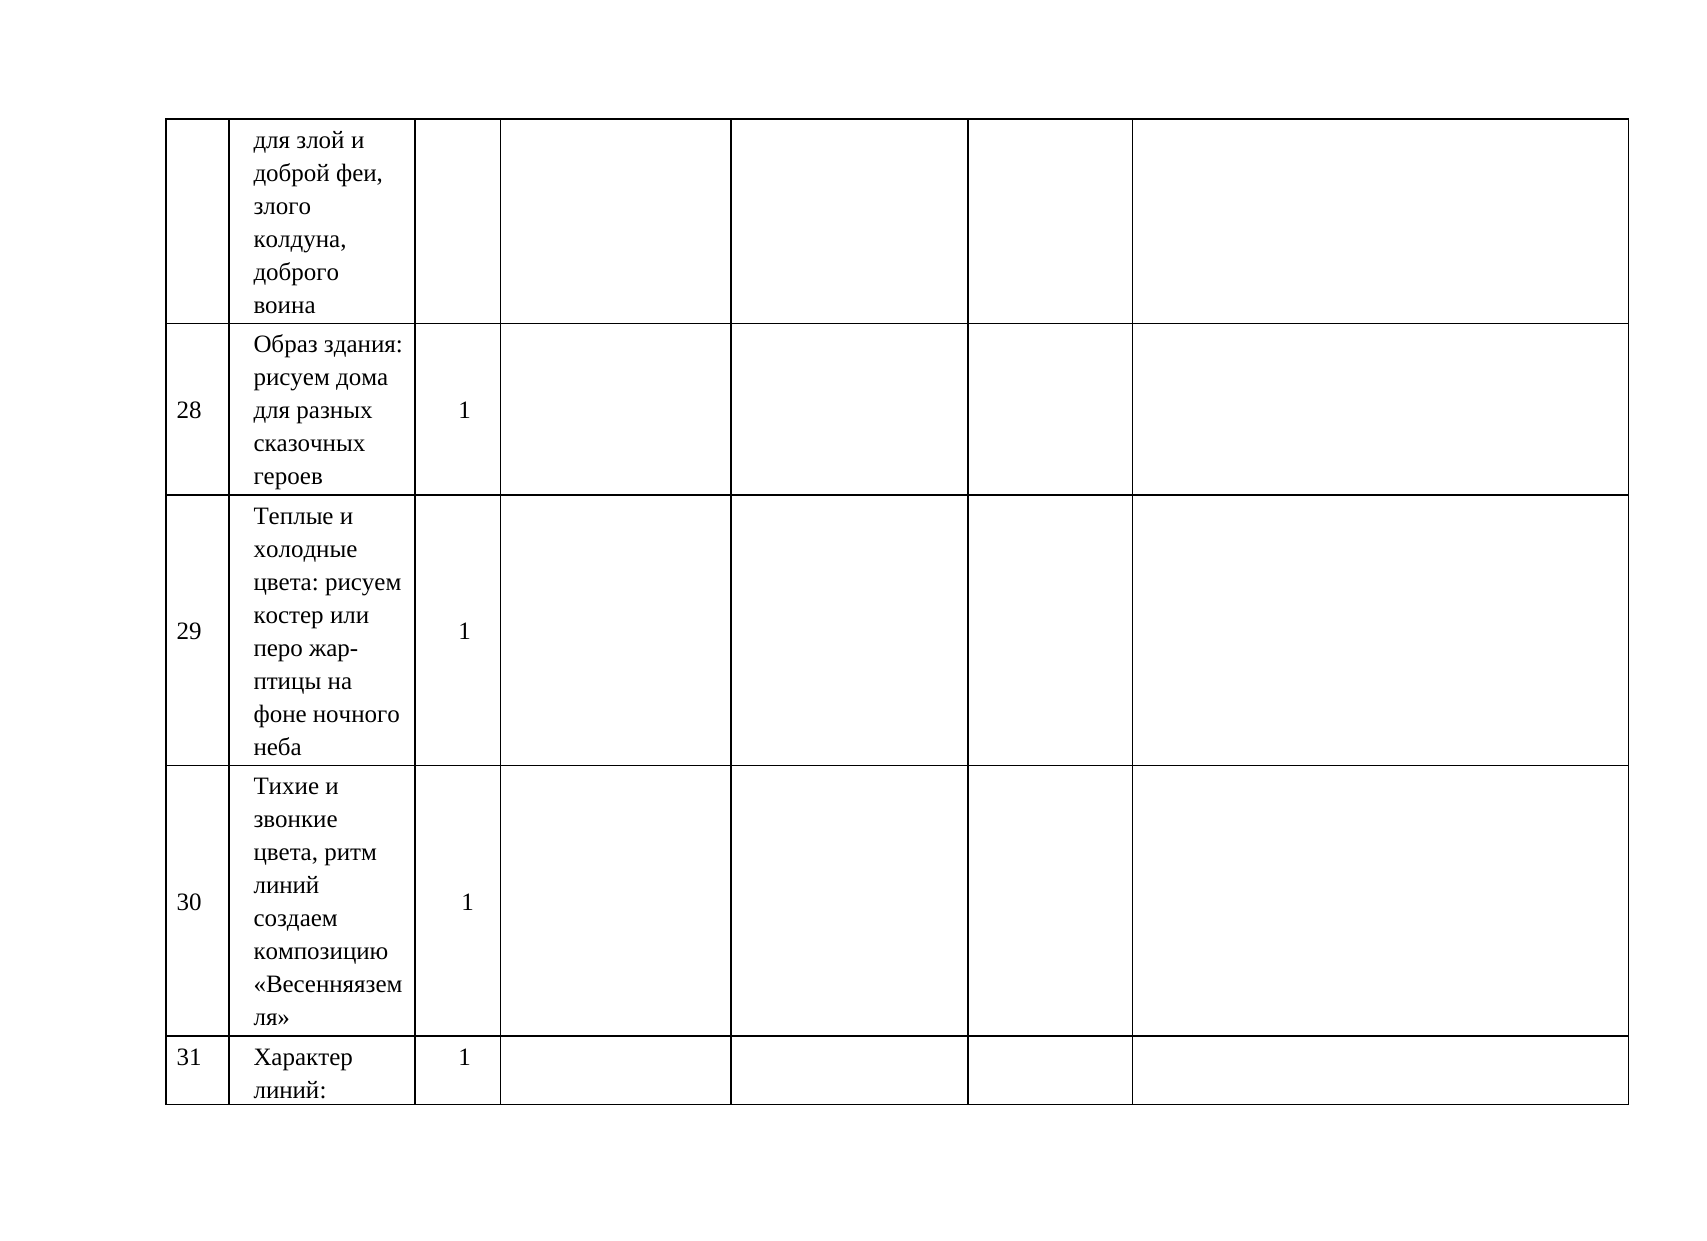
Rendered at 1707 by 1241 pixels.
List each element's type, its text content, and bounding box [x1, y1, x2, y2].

table_cell [1133, 1037, 1628, 1104]
table_cell [1133, 496, 1628, 764]
table_cell [1133, 766, 1628, 1035]
table_cell 28 [167, 324, 228, 494]
table_cell 31 [167, 1037, 228, 1104]
table_cell [1133, 120, 1628, 323]
table_cell [732, 324, 967, 494]
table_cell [230, 120, 414, 323]
table_cell [1133, 324, 1628, 494]
table_cell 1 [416, 496, 500, 764]
table_cell 27 [167, 120, 228, 323]
table_cell 1 [416, 324, 500, 494]
table_cell Теплые и холодные цвета: рисуем костер или перо жар-птицы на фоне ночного неба [230, 496, 414, 764]
table_cell [732, 766, 967, 1035]
table_cell [501, 120, 730, 323]
table_cell 30 [167, 766, 228, 1035]
table_cell [501, 324, 730, 494]
table_cell [969, 324, 1132, 494]
table_cell [969, 766, 1132, 1035]
table_cell [969, 496, 1132, 764]
table_cell [732, 1037, 967, 1104]
table_cell [501, 496, 730, 764]
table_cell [230, 1037, 414, 1104]
table_cell Образ здания: рисуем дома для разных сказочных героев [230, 324, 414, 494]
table_cell [501, 766, 730, 1035]
table_cell 1 [416, 1037, 500, 1104]
table_cell [501, 1037, 730, 1104]
table_cell 1 [416, 120, 500, 323]
table_cell 1 [416, 766, 500, 1035]
table_cell Тихие и звонкие цвета, ритм линий создаем композицию «Весенняяземля» [230, 766, 414, 1035]
table_cell [732, 120, 967, 323]
table_cell 29 [167, 496, 228, 764]
table_cell [969, 120, 1132, 323]
table_cell [732, 496, 967, 764]
table_cell [969, 1037, 1132, 1104]
